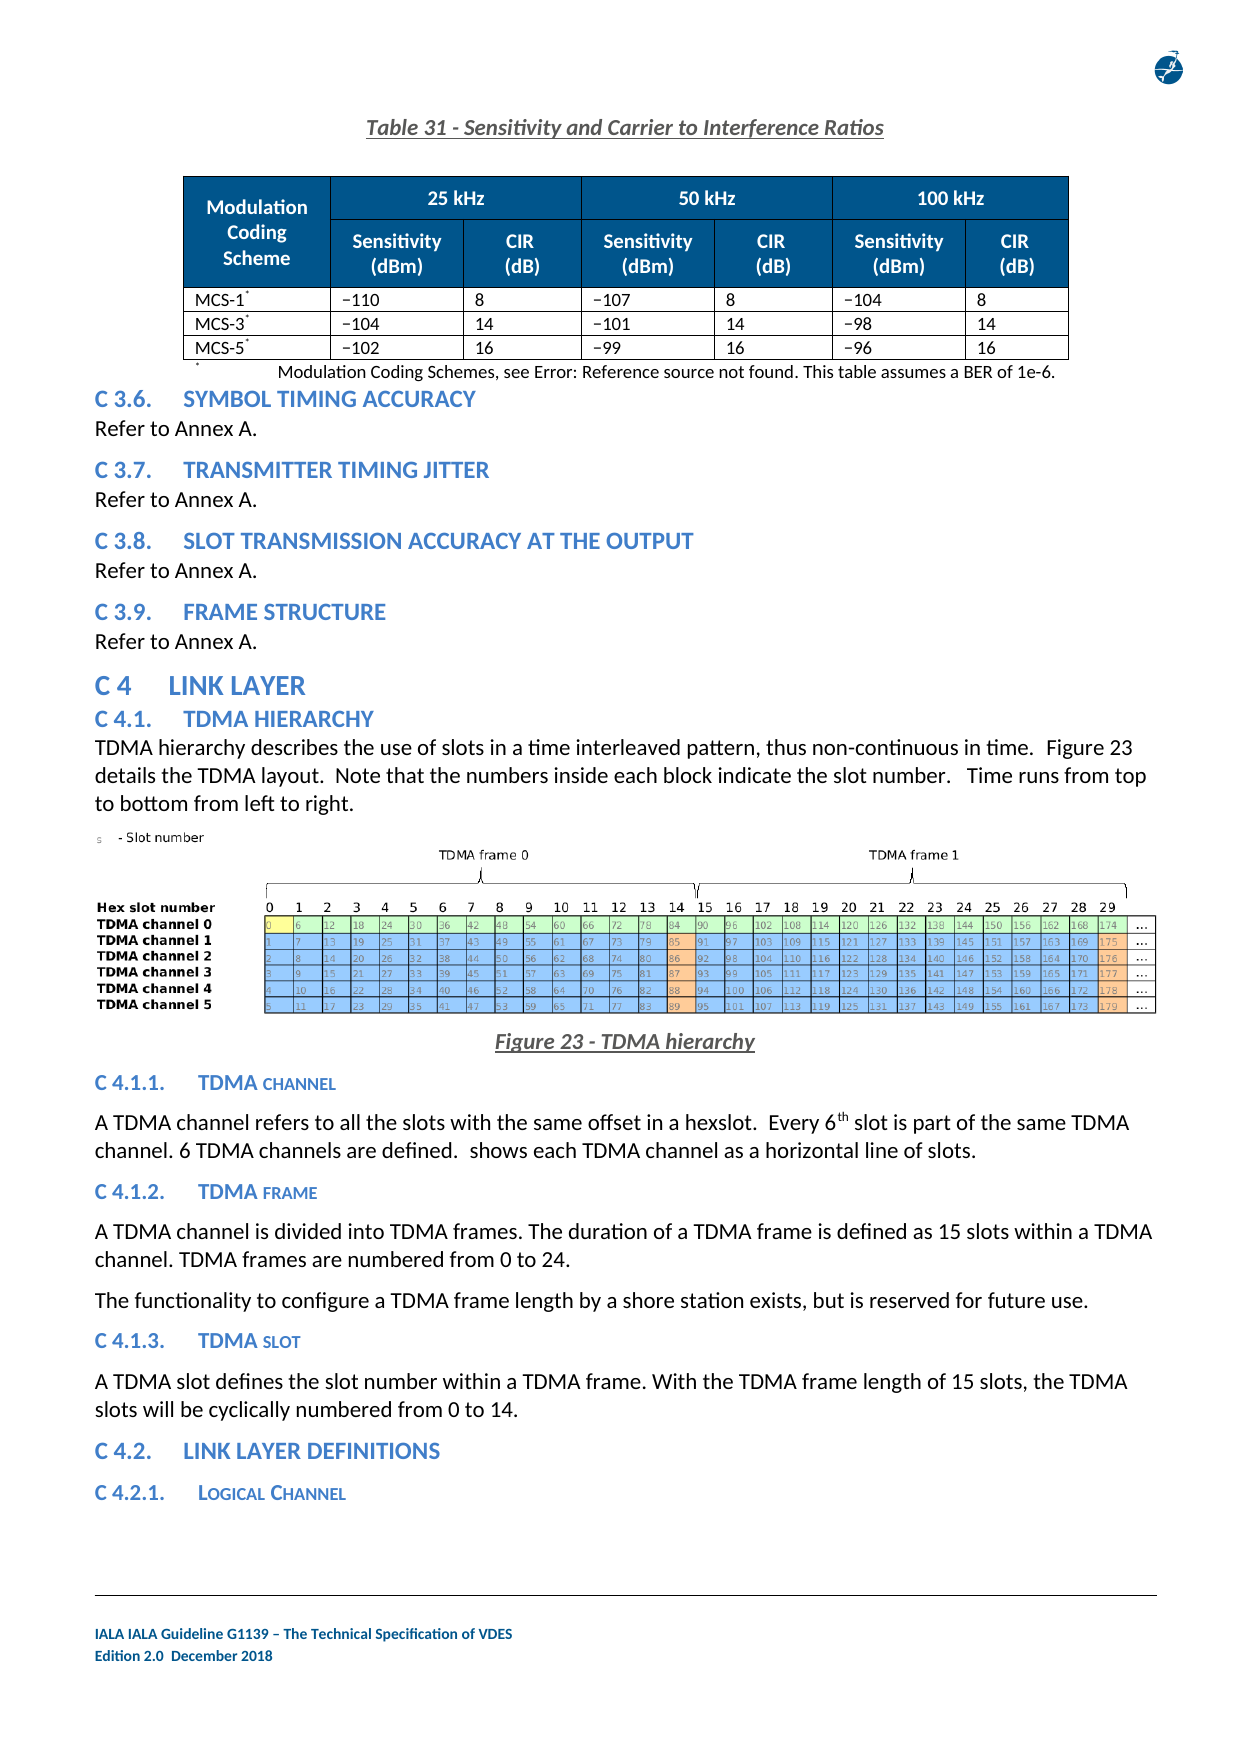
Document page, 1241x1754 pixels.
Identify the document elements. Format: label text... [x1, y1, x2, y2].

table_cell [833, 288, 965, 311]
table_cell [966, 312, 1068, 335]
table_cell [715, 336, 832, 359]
text TDMA frame [94, 1177, 1157, 1205]
text The functionality to configure a TDMA frame length by a shore station exists, but is reserved for future use. [94, 1286, 1157, 1314]
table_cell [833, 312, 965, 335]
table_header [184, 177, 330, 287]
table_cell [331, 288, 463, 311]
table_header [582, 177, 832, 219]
text Frame structure [94, 596, 1157, 627]
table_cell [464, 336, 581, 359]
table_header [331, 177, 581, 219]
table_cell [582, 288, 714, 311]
text Refer to Annex A. [94, 627, 1157, 655]
text TDMA channel [94, 1068, 1157, 1096]
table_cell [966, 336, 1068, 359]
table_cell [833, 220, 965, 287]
text Figure - TDMA hierarchy [94, 1027, 1157, 1055]
text Transmitter timing jitter [94, 454, 1157, 485]
text TDMA hierarchy describes the use of slots in a time interleaved pattern, thus non-continuous in time. details the TDMA layout. Note that the numbers inside each block indicate the slot number. Time runs from top to bottom from left to right. [94, 733, 1157, 817]
text A TDMA channel is divided into TDMA frames. The duration of a TDMA frame is defined as 15 slots within a TDMA channel. TDMA frames are numbered from 0 to 24. [94, 1217, 1157, 1273]
text Logical Channel [94, 1478, 1157, 1506]
text TDMA hierarchy [94, 703, 1157, 733]
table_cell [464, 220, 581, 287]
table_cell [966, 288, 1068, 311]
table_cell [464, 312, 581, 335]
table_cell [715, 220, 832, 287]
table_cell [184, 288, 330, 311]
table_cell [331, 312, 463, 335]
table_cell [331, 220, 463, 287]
picture [1123, 0, 1241, 119]
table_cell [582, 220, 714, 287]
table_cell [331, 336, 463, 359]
picture [94, 830, 1158, 1015]
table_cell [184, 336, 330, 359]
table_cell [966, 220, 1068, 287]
text A TDMA slot defines the slot number within a TDMA frame. With the TDMA frame length of 15 slots, the TDMA slots will be cyclically numbered from 0 to 14. [94, 1367, 1157, 1423]
text Refer to Annex A. [94, 556, 1157, 584]
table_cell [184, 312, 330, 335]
text Slot transmission accuracy at the output [94, 525, 1157, 556]
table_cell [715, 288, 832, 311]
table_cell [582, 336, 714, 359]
text Link layer [94, 667, 1157, 703]
text TDMA slot [94, 1326, 1157, 1354]
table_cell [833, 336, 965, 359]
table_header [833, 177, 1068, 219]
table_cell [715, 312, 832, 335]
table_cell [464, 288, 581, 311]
text A TDMA channel refers to all the slots with the same offset in a hexslot. Every 6th slot is part of the same TDMA channel. 6 TDMA channels are defined. 0 shows each TDMA channel as a horizontal line of slots. [94, 1108, 1157, 1164]
text Table - Sensitivity and Carrier to Interference Ratios [94, 113, 1157, 142]
text Refer to Annex A. [94, 414, 1157, 442]
text Refer to Annex A. [94, 485, 1157, 513]
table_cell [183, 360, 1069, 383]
text Symbol timing accuracy [94, 383, 1157, 414]
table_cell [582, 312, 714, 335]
text Link Layer Definitions [94, 1435, 1157, 1466]
